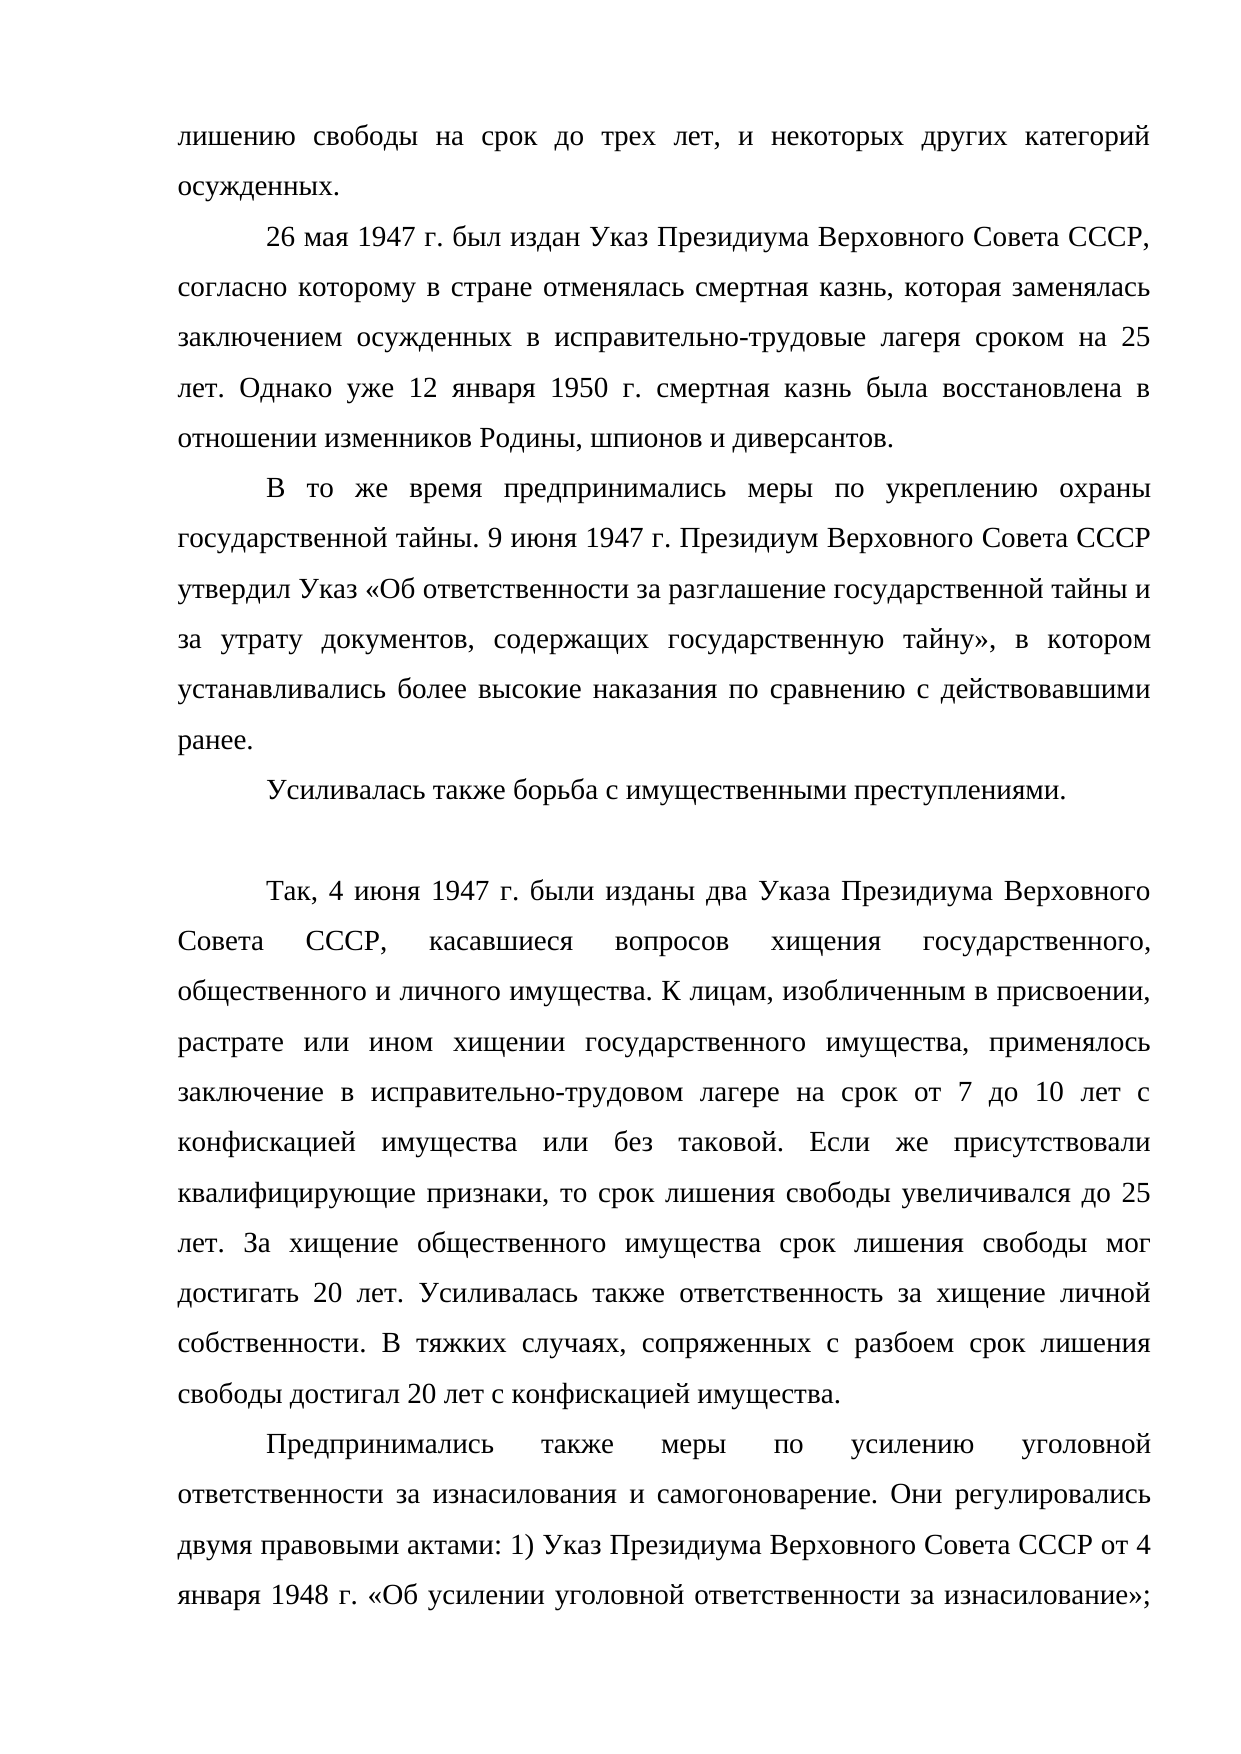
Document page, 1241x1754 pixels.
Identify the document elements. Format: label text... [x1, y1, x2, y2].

text Усиливалась также борьба с имущественными преступлениями. [177, 772, 1152, 806]
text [177, 1426, 1152, 1611]
text Так, 4 июня 1947 г. были изданы два Указа Президиума Верховного Совета СССР, касавшиеся вопросов хищения государственного, общественного и личного имущества. К лицам, изобличенным в присвоении, растрате или ином хищении государственного имущества, применялось заключение в исправительно-трудовом лагере на срок от 7 до 10 лет с конфискацией имущества или без таковой. Если же присутствовали квалифицирующие признаки, то срок лишения свободы увеличивался до 25 лет. За хищение общественного имущества срок лишения свободы мог достигать 20 лет. Усиливалась также ответственность за хищение личной собственности. В тяжких случаях, сопряженных с разбоем срок лишения свободы достигал 20 лет с конфискацией имущества. [177, 873, 1152, 1409]
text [177, 118, 1152, 202]
text 26 мая 1947 г. был издан Указ Президиума Верховного Совета СССР, согласно которому в стране отменялась смертная казнь, которая заменялась заключением осужденных в исправительно-трудовые лагеря сроком на 25 лет. Однако уже 12 января 1950 г. смертная казнь была восстановлена в отношении изменников Родины, шпионов и диверсантов. [177, 219, 1152, 453]
text В то же время предпринимались меры по укреплению охраны государственной тайны. 9 июня 1947 г. Президиум Верховного Совета СССР утвердил Указ «Об ответственности за разглашение государственной тайны и за утрату документов, содержащих государственную тайну», в котором устанавливались более высокие наказания по сравнению с действовавшими ранее. [177, 470, 1152, 755]
